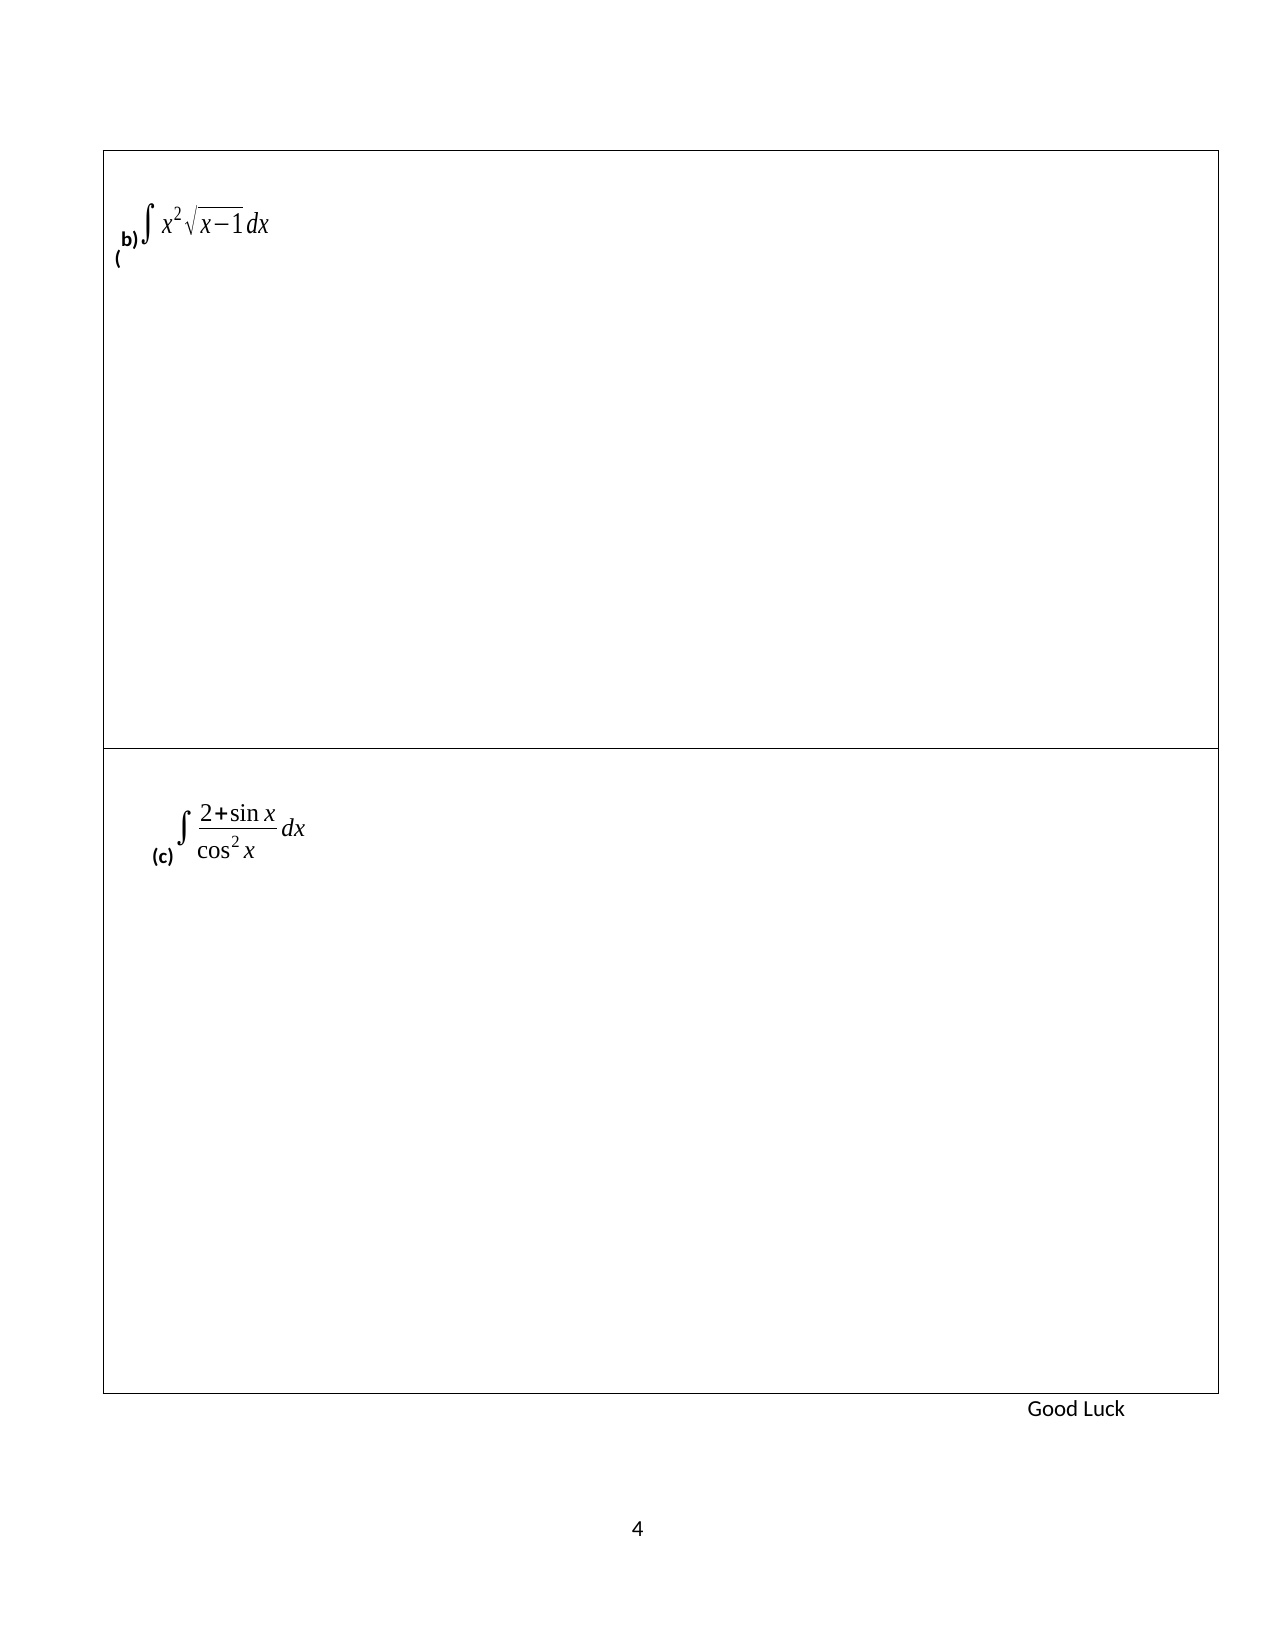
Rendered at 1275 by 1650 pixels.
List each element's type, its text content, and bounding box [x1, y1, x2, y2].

table_cell (c) [104, 749, 1218, 1393]
text Good Luck [150, 1394, 1125, 1422]
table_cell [104, 151, 1218, 748]
